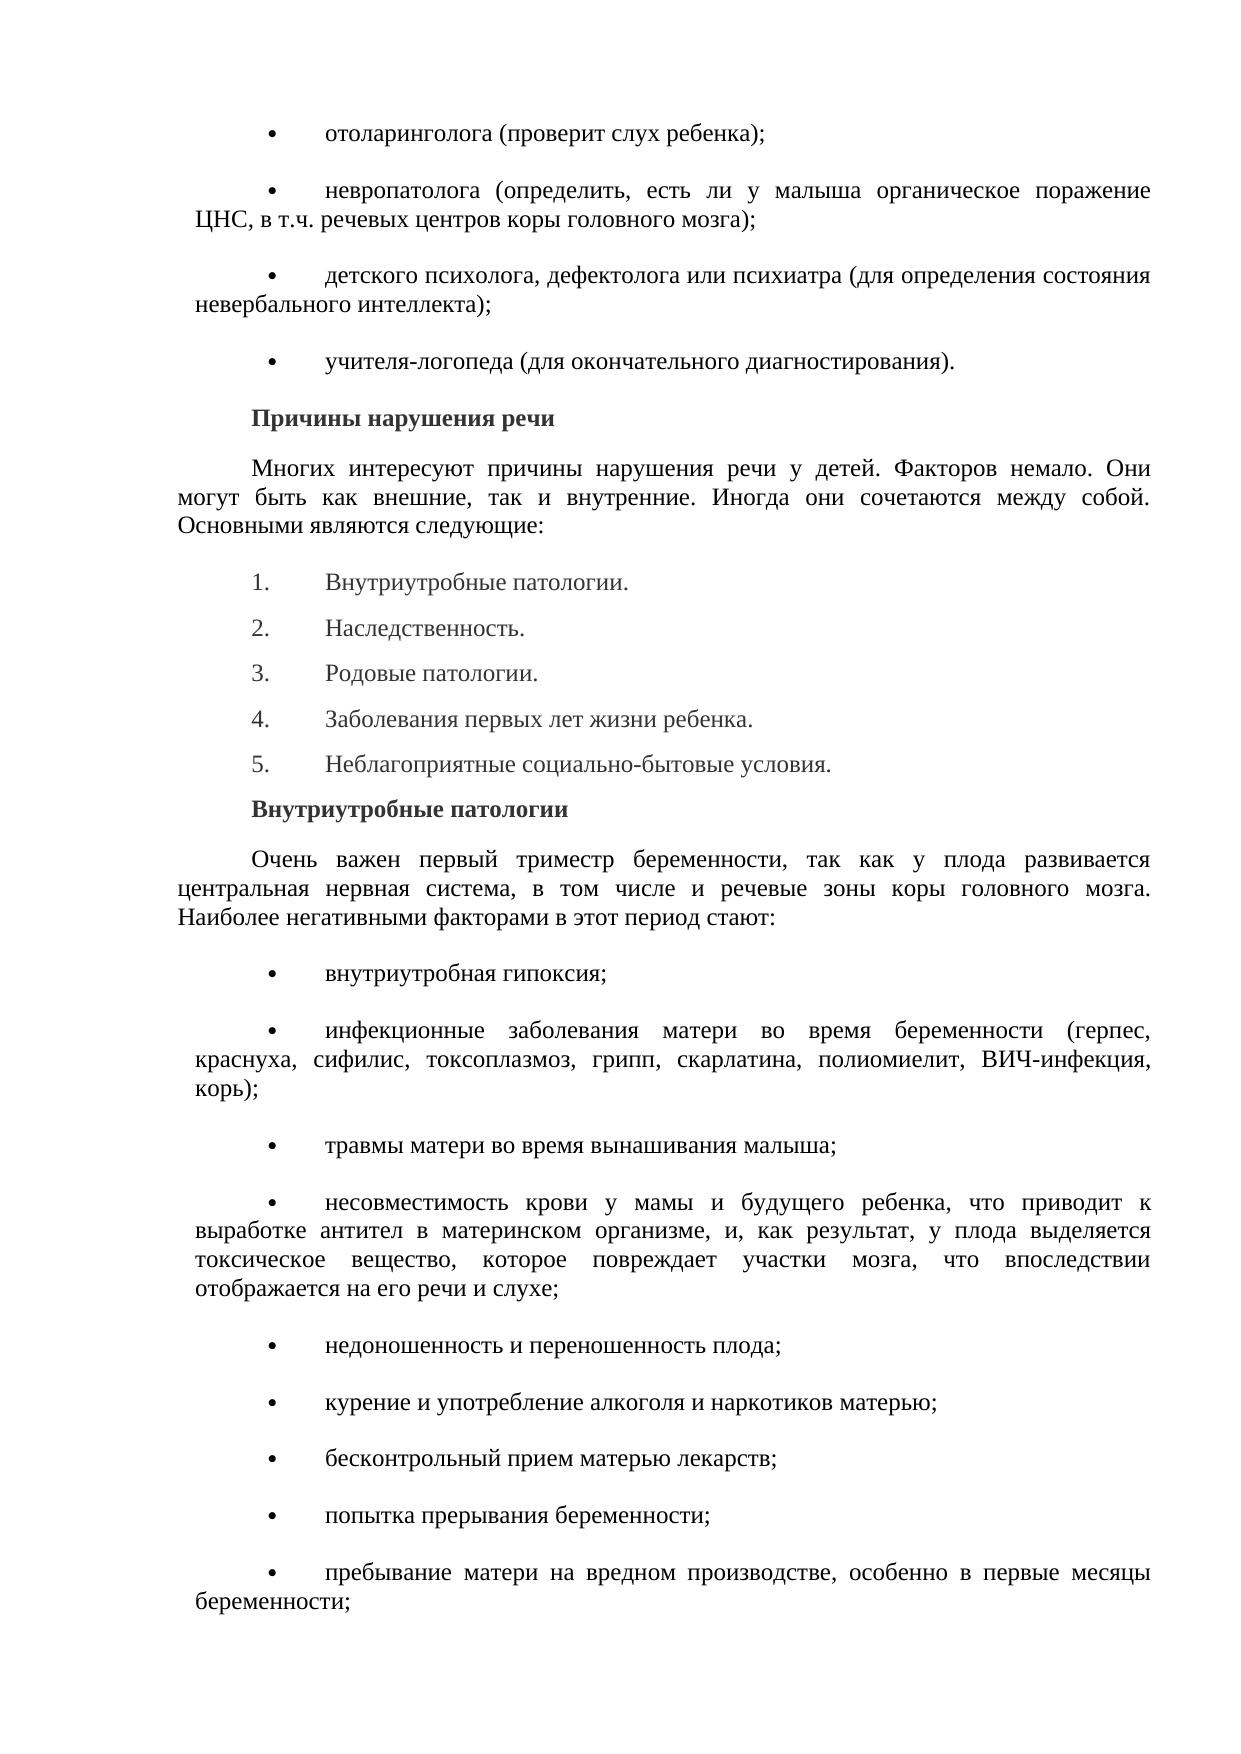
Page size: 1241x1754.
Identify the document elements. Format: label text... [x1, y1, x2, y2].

list невропатолога (определить, есть ли у малыша органическое поражение ЦНС, в т.ч. речевых центров коры головного мозга); [195, 175, 1152, 232]
list Наследственность. [177, 613, 1152, 642]
list отоларинголога (проверит слух ребенка); [195, 118, 1152, 147]
text Причины нарушения речи [177, 403, 1152, 432]
list травмы матери во время вынашивания малыша; [195, 1130, 1152, 1158]
list Заболевания первых лет жизни ребенка. [177, 704, 1152, 732]
list попытка прерывания беременности; [195, 1500, 1152, 1529]
list пребывание матери на вредном производстве, особенно в первые месяцы беременности; [195, 1557, 1152, 1615]
text Очень важен первый триместр беременности, так как у плода развивается центральная нервная система, в том числе и речевые зоны коры головного мозга. Наиболее негативными факторами в этот период стают: [177, 844, 1152, 930]
text Внутриутробные патологии [177, 794, 1152, 823]
list инфекционные заболевания матери во время беременности (герпес, краснуха, сифилис, токсоплазмоз, грипп, скарлатина, полиомиелит, ВИЧ-инфекция, корь); [195, 1015, 1152, 1102]
list недоношенность и переношенность плода; [195, 1330, 1152, 1358]
list Неблагоприятные социально-бытовые условия. [177, 749, 1152, 778]
list несовместимость крови у мамы и будущего ребенка, что приводит к выработке антител в материнском организме, и, как результат, у плода выделяется токсическое вещество, которое повреждает участки мозга, что впоследствии отображается на его речи и слухе; [195, 1187, 1152, 1302]
list Родовые патологии. [177, 658, 1152, 687]
list детского психолога, дефектолога или психиатра (для определения состояния невербального интеллекта); [195, 261, 1152, 318]
text Многих интересуют причины нарушения речи у детей. Факторов немало. Они могут быть как внешние, так и внутренние. Иногда они сочетаются между собой. Основными являются следующие: [177, 453, 1152, 539]
list внутриутробная гипоксия; [195, 958, 1152, 987]
list бесконтрольный прием матерью лекарств; [195, 1443, 1152, 1472]
list учителя-логопеда (для окончательного диагностирования). [195, 346, 1152, 375]
list Внутриутробные патологии. [177, 567, 1152, 596]
list курение и употребление алкоголя и наркотиков матерью; [195, 1387, 1152, 1415]
